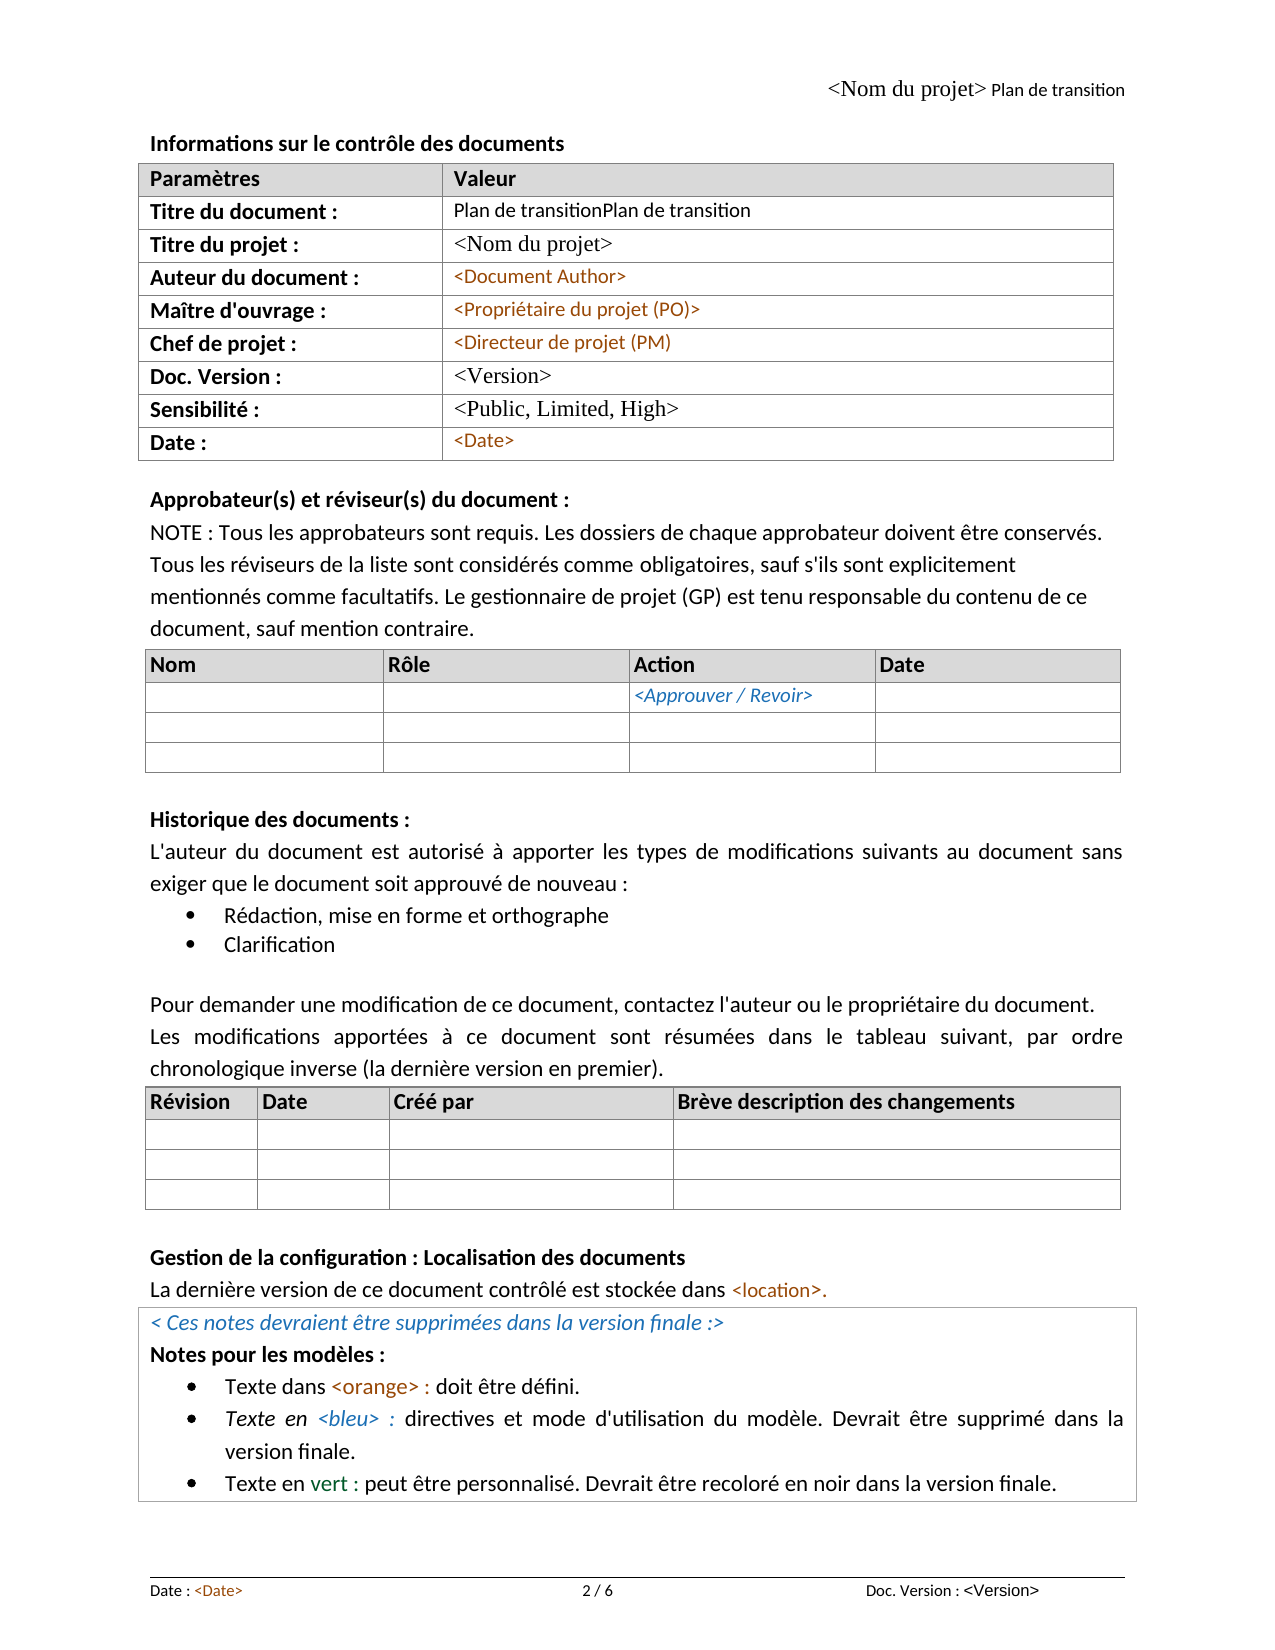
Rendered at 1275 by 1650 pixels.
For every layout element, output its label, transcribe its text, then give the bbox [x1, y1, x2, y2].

table_cell [630, 713, 875, 742]
table_header Date [258, 1088, 389, 1119]
table_cell [258, 1180, 389, 1209]
table_cell [443, 428, 1113, 459]
table_cell [258, 1120, 389, 1149]
table_cell [146, 1150, 257, 1179]
list Rédaction, mise en forme et orthographe [186, 902, 1125, 930]
table_header Nom [146, 650, 383, 682]
table_cell [630, 743, 875, 772]
table_header Brève description des changements [674, 1088, 1120, 1119]
text Pour demander une modification de ce document, contactez l'auteur ou le propriétaire du document. [150, 990, 1125, 1018]
table_header Valeur [443, 164, 1113, 196]
table_header Date [876, 650, 1120, 682]
table_cell [146, 713, 383, 742]
table_cell Date : [139, 428, 442, 459]
table_cell [390, 1180, 673, 1209]
table_cell Plan de transition [443, 197, 1113, 229]
table_cell [384, 683, 629, 712]
table_header Révision [146, 1088, 257, 1119]
text Gestion de la configuration : Localisation des documents [150, 1243, 1125, 1271]
table_cell Chef de projet : [139, 329, 442, 361]
table_cell <Document Author> [443, 263, 1113, 295]
table_cell [146, 683, 383, 712]
table_cell [443, 395, 1113, 427]
table_cell [146, 1180, 257, 1209]
table_header < Ces notes devraient être supprimées dans la version finale :> Notes pour les modèles : Texte dans <orange> : doit être défini. Texte en <bleu> : directives et mode d'utilisation du modèle. Devrait être supprimé dans la version finale. Texte en vert : peut être personnalisé. Devrait être recoloré en noir dans la version finale. [139, 1308, 1136, 1501]
text La dernière version de ce document contrôlé est stockée dans <location>. [150, 1275, 1125, 1303]
text L'auteur du document est autorisé à apporter les types de modifications suivants au document sans exiger que le document soit approuvé de nouveau : [150, 837, 1125, 897]
table_header Créé par [390, 1088, 673, 1119]
table_cell [384, 743, 629, 772]
table_header Rôle [384, 650, 629, 682]
table_cell [674, 1120, 1120, 1149]
table_cell [876, 743, 1120, 772]
text Historique des documents : [150, 805, 1125, 833]
text NOTE : Tous les approbateurs sont requis. Les dossiers de chaque approbateur doivent être conservés. Tous les réviseurs de la liste sont considérés comme obligatoires, sauf s'ils sont explicitement mentionnés comme facultatifs. Le gestionnaire de projet (GP) est tenu responsable du contenu de ce document, sauf mention contraire. [150, 518, 1125, 642]
table_cell <Propriétaire du projet (PO)> [443, 296, 1113, 328]
table_cell [390, 1120, 673, 1149]
table_header Paramètres [139, 164, 442, 196]
table_cell [876, 683, 1120, 712]
table_cell [674, 1150, 1120, 1179]
table_cell <Directeur de projet (PM) [443, 329, 1113, 361]
text Approbateur(s) et réviseur(s) du document : [150, 486, 1125, 514]
table_cell Sensibilité : [139, 395, 442, 427]
table_cell [390, 1150, 673, 1179]
list Clarification [186, 930, 1125, 958]
table_cell Titre du projet : [139, 230, 442, 262]
table_cell Auteur du document : [139, 263, 442, 295]
table_cell [876, 713, 1120, 742]
table_cell Maître d'ouvrage : [139, 296, 442, 328]
table_cell [146, 1120, 257, 1149]
table_cell <Approuver / Revoir> [630, 683, 875, 712]
table_header Action [630, 650, 875, 682]
table_cell [674, 1180, 1120, 1209]
text Informations sur le contrôle des documents [150, 129, 1125, 157]
table_cell Titre du document : [139, 197, 442, 229]
table_cell Doc. Version : [139, 362, 442, 394]
text Les modifications apportées à ce document sont résumées dans le tableau suivant, par ordre chronologique inverse (la dernière version en premier). [150, 1022, 1125, 1082]
table_cell [146, 743, 383, 772]
table_cell [384, 713, 629, 742]
table_cell [258, 1150, 389, 1179]
